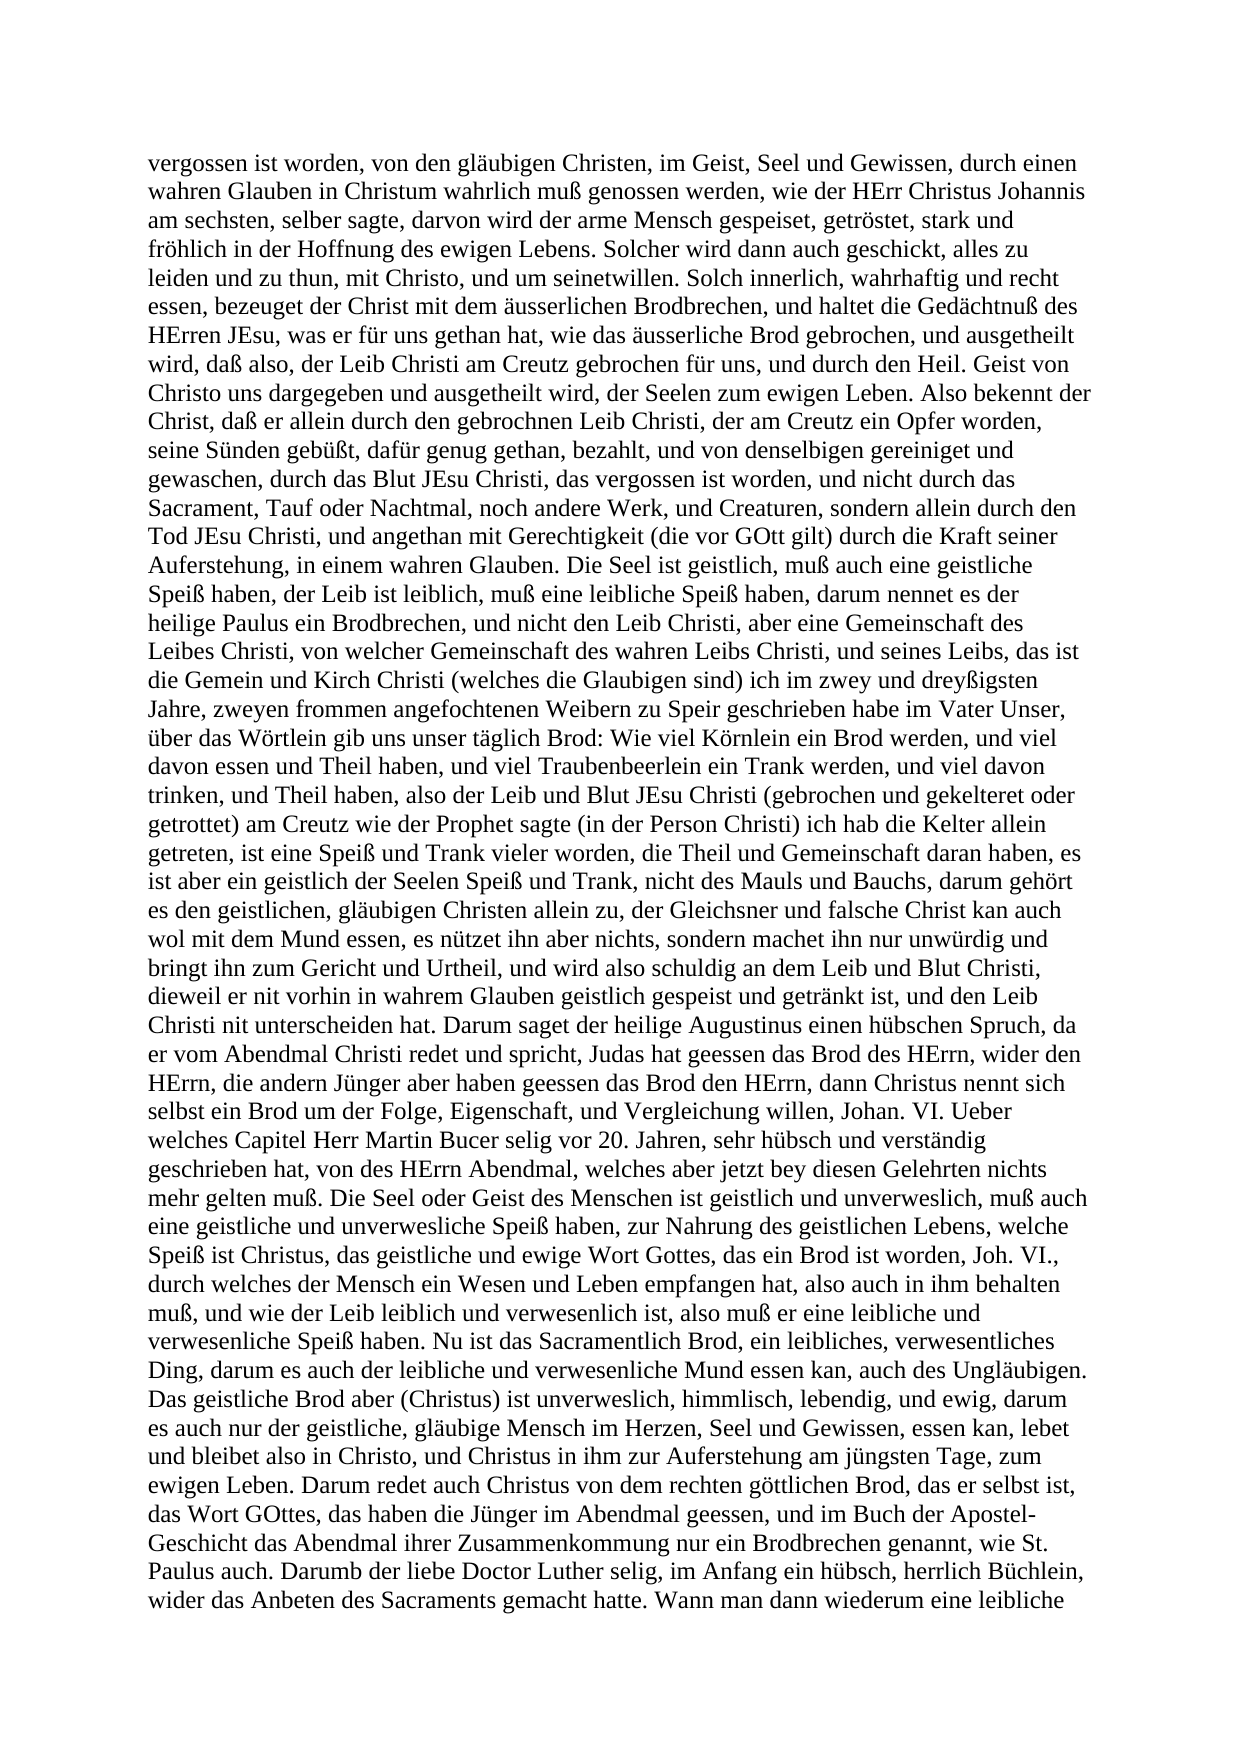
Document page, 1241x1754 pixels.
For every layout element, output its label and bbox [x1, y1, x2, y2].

text [148, 148, 1093, 1614]
